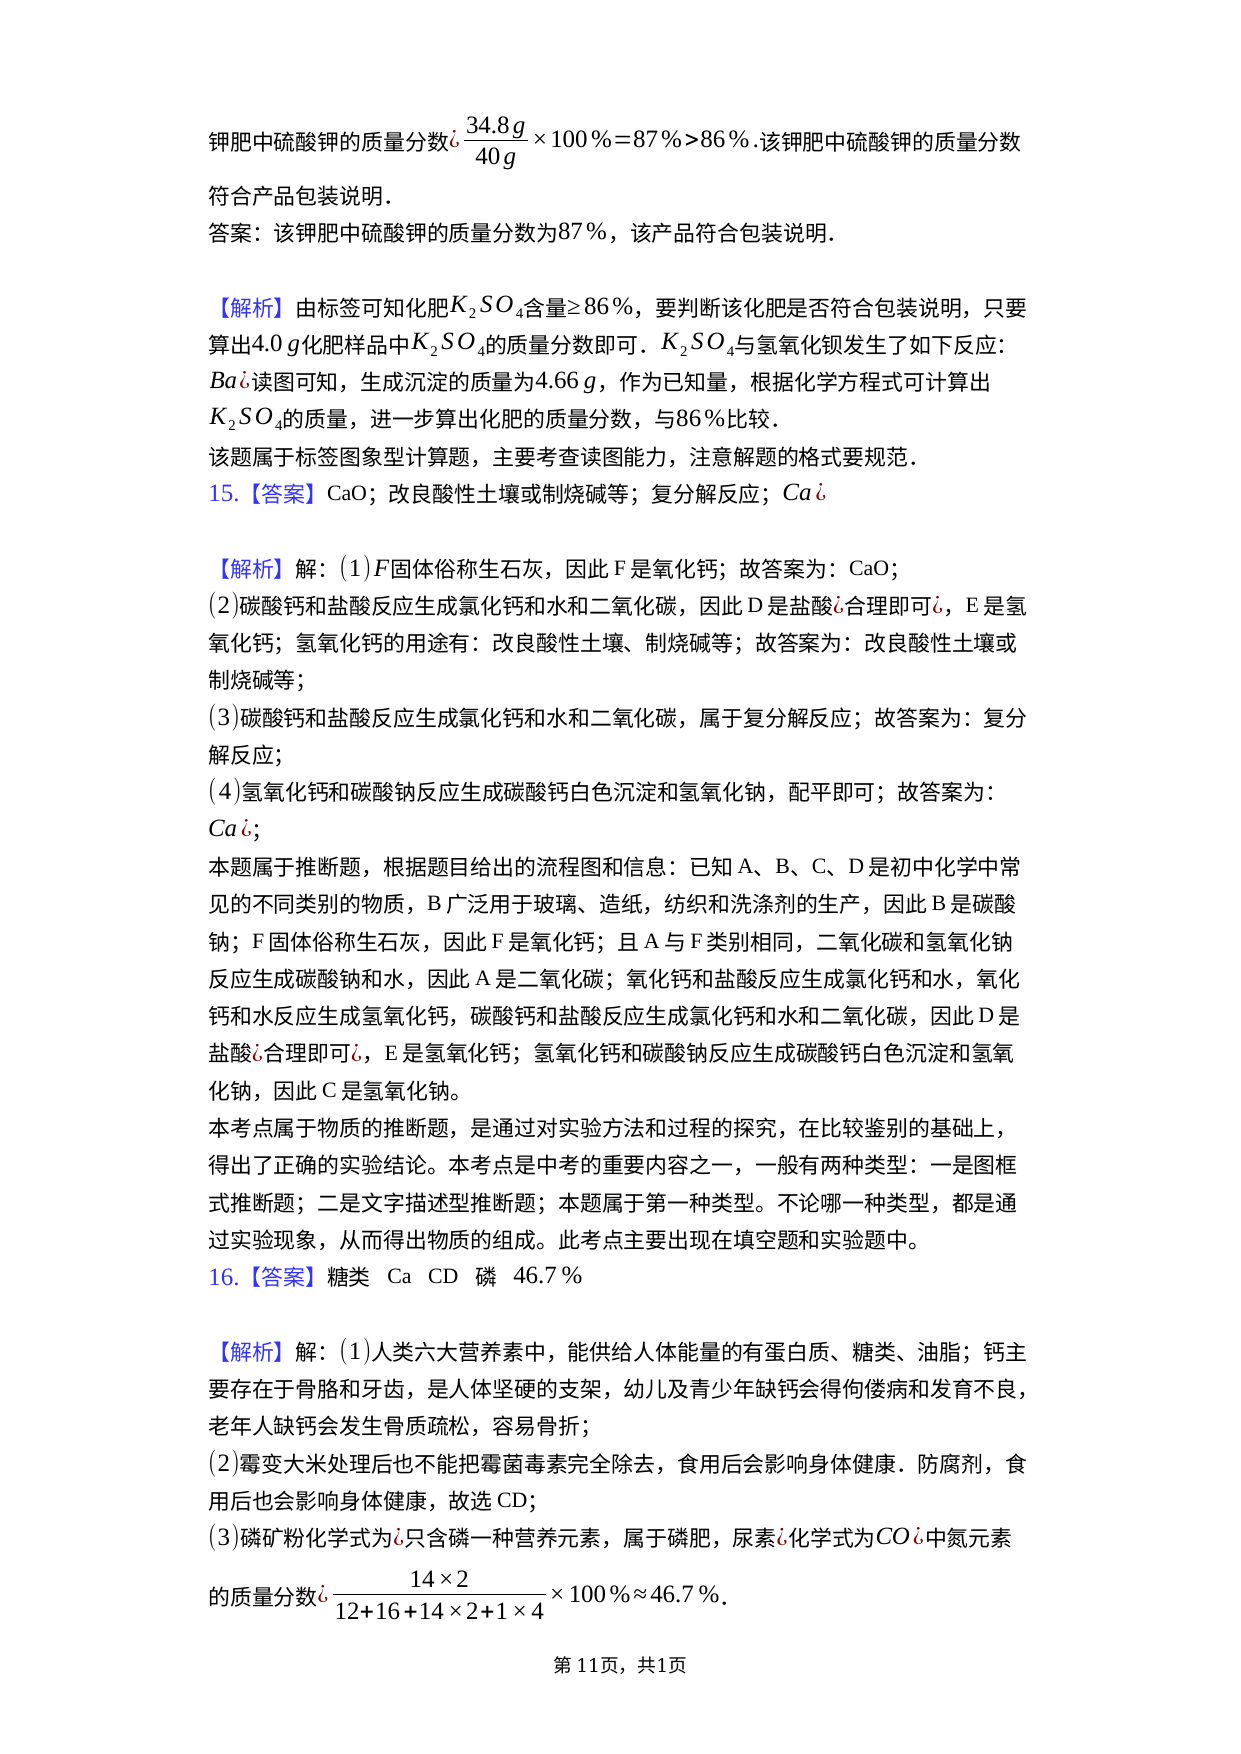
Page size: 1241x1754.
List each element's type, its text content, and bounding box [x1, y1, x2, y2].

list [208, 1334, 1032, 1628]
list 【解析】由标签可知化肥含量，要判断该化肥是否符合包装说明，只要算出化肥样品中的质量分数即可．与氢氧化钡发生了如下反应：读图可知，生成沉淀的质量为，作为已知量，根据化学方程式可计算出的质量，进一步算出化肥的质量分数，与比较． 该题属于标签图象型计算题，主要考查读图能力，注意解题的格式要规范． 15.【答案】CaO；改良酸性土壤或制烧碱等；复分解反应； [208, 290, 1032, 546]
list 【解析】解：固体俗称生石灰，因此F是氧化钙；故答案为：CaO； 碳酸钙和盐酸反应生成氯化钙和水和二氧化碳，因此D是盐酸合理即可，E是氢氧化钙；氢氧化钙的用途有：改良酸性土壤、制烧碱等；故答案为：改良酸性土壤或制烧碱等； 碳酸钙和盐酸反应生成氯化钙和水和二氧化碳，属于复分解反应；故答案为：复分解反应； 氢氧化钙和碳酸钠反应生成碳酸钙白色沉淀和氢氧化钠，配平即可；故答案为：； 本题属于推断题，根据题目给出的流程图和信息：已知A、B、C、D是初中化学中常见的不同类别的物质，B广泛用于玻璃、造纸，纺织和洗涤剂的生产，因此B是碳酸钠；F固体俗称生石灰，因此F是氧化钙；且A与F类别相同，二氧化碳和氢氧化钠反应生成碳酸钠和水，因此A是二氧化碳；氧化钙和盐酸反应生成氯化钙和水，氧化钙和水反应生成氢氧化钙，碳酸钙和盐酸反应生成氯化钙和水和二氧化碳，因此D是盐酸合理即可，E是氢氧化钙；氢氧化钙和碳酸钠反应生成碳酸钙白色沉淀和氢氧化钠，因此C是氢氧化钠。 本考点属于物质的推断题，是通过对实验方法和过程的探究，在比较鉴别的基础上，得出了正确的实验结论。本考点是中考的重要内容之一，一般有两种类型：一是图框式推断题；二是文字描述型推断题；本题属于第一种类型。不论哪一种类型，都是通过实验现象，从而得出物质的组成。此考点主要出现在填空题和实验题中。 16.【答案】糖类 Ca CD 磷 [208, 551, 1032, 1329]
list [208, 108, 1032, 285]
